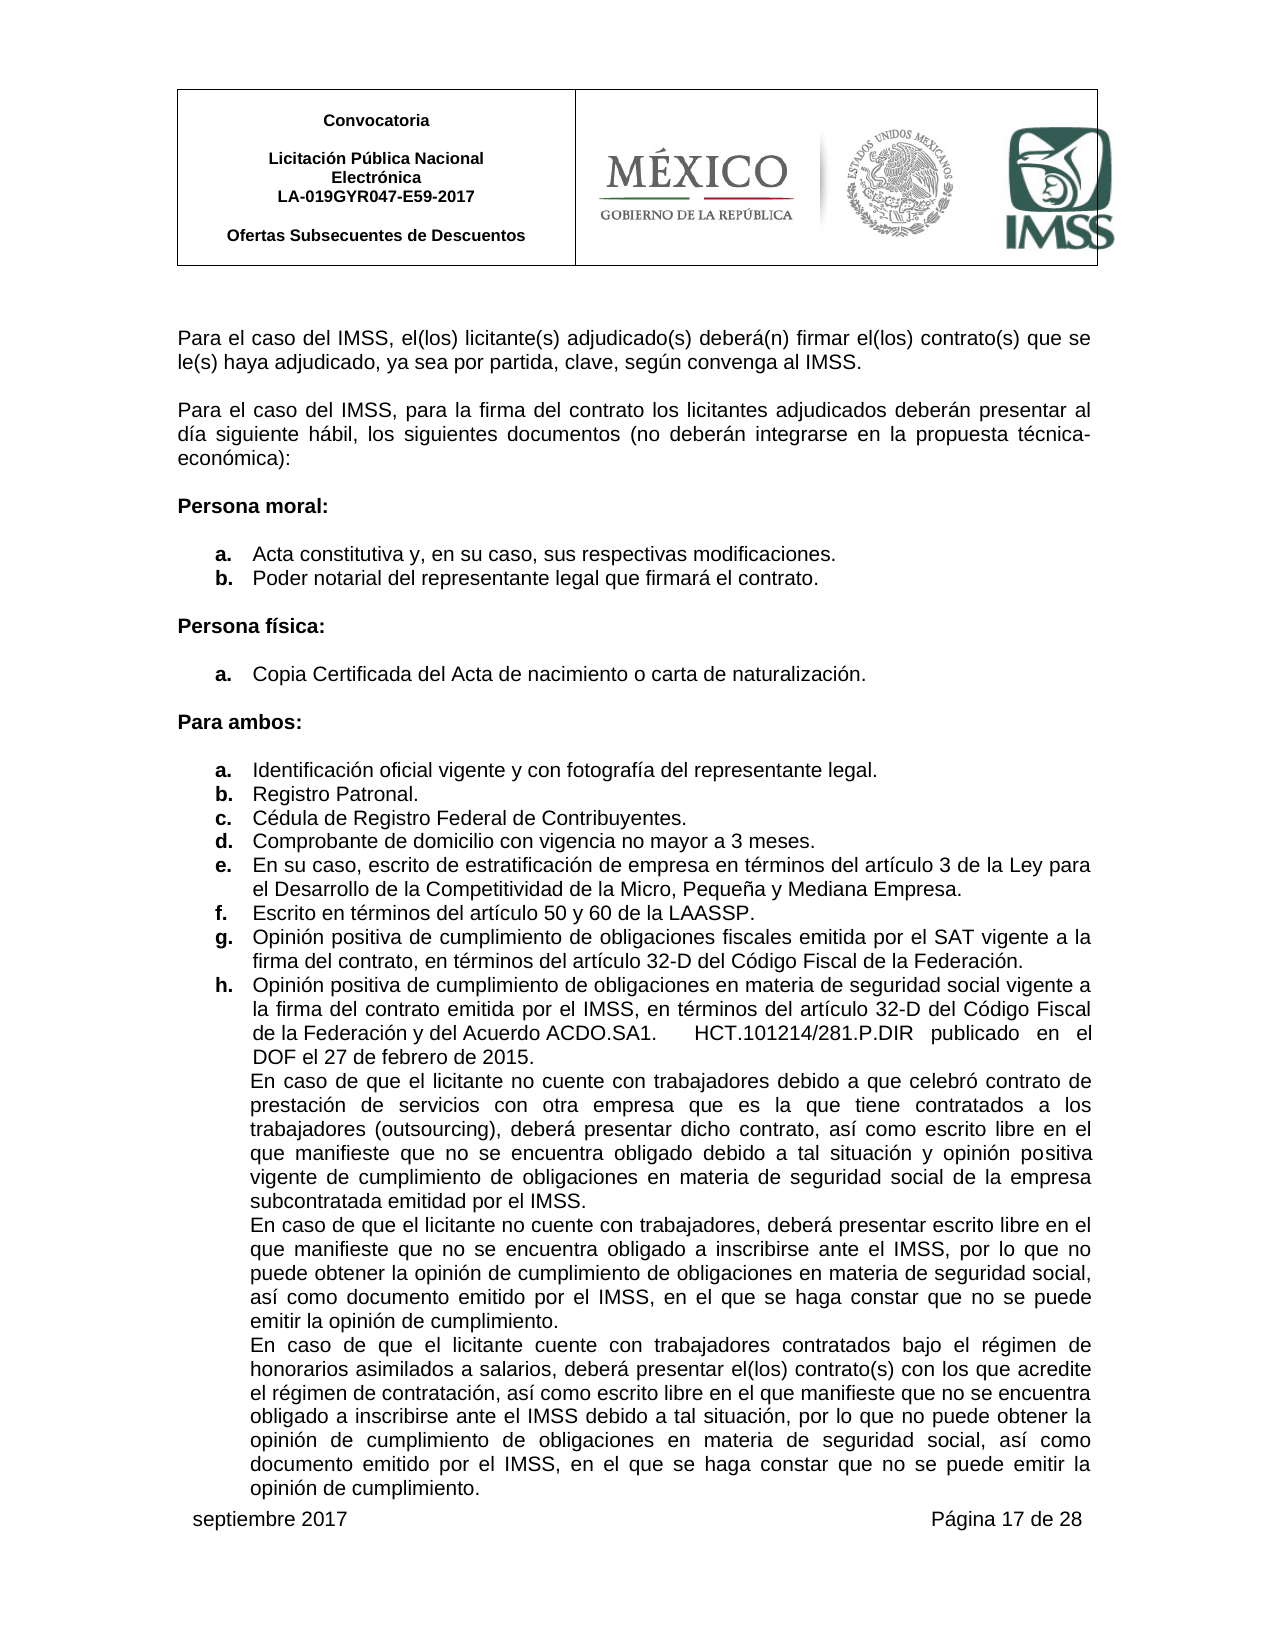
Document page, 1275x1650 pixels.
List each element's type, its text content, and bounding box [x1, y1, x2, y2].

picture [597, 116, 957, 248]
text Persona moral: [177, 494, 1093, 518]
list Acta constitutiva y, en su caso, sus respectivas modificaciones. [215, 542, 1093, 566]
text Para el caso del IMSS, el(los) licitante(s) adjudicado(s) deberá(n) firmar el(los) contrato(s) que se le(s) haya adjudicado, ya sea por partida, clave, según convenga al IMSS. [177, 326, 1093, 374]
list Identificación oficial vigente y con fotografía del representante legal. [215, 757, 1093, 781]
list En caso de que el licitante cuente con trabajadores contratados bajo el régimen de honorarios asimilados a salarios, deberá presentar el(los) contrato(s) con los que acredite el régimen de contratación, así como escrito libre en el que manifieste que no se encuentra obligado a inscribirse ante el IMSS debido a tal situación, por lo que no puede obtener la opinión de cumplimiento de obligaciones en materia de seguridad social, así como documento emitido por el IMSS, en el que se haga constar que no se puede emitir la opinión de cumplimiento. [250, 1332, 1093, 1500]
list Escrito en términos del artículo 50 y 60 de la LAASSP. [215, 901, 1093, 925]
list Opinión positiva de cumplimiento de obligaciones fiscales emitida por el SAT vigente a la firma del contrato, en términos del artículo 32-D del Código Fiscal de la Federación. [215, 925, 1093, 973]
list Cédula de Registro Federal de Contribuyentes. [215, 805, 1093, 829]
list Registro Patronal. [215, 781, 1093, 805]
text Para ambos: [177, 709, 1093, 733]
list Poder notarial del representante legal que firmará el contrato. [215, 566, 1093, 590]
list En caso de que el licitante no cuente con trabajadores, deberá presentar escrito libre en el que manifieste que no se encuentra obligado a inscribirse ante el IMSS, por lo que no puede obtener la opinión de cumplimiento de obligaciones en materia de seguridad social, así como documento emitido por el IMSS, en el que se haga constar que no se puede emitir la opinión de cumplimiento. [250, 1213, 1093, 1332]
text Persona física: [177, 614, 1093, 638]
list Opinión positiva de cumplimiento de obligaciones en materia de seguridad social vigente a la firma del contrato emitida por el IMSS, en términos del artículo 32-D del Código Fiscal de la Federación y del Acuerdo ACDO.SA1. HCT.101214/281.P.DIR publicado en el DOF el 27 de febrero de 2015. [215, 973, 1093, 1069]
text Para el caso del IMSS, para la firma del contrato los licitantes adjudicados deberán presentar al día siguiente hábil, los siguientes documentos (no deberán integrarse en la propuesta técnica-económica): [177, 398, 1093, 470]
list En caso de que el licitante no cuente con trabajadores debido a que celebró contrato de prestación de servicios con otra empresa que es la que tiene contratados a los trabajadores (outsourcing), deberá presentar dicho contrato, así como escrito libre en el que manifieste que no se encuentra obligado debido a tal situación y opinión positiva vigente de cumplimiento de obligaciones en materia de seguridad social de la empresa subcontratada emitidad por el IMSS. [250, 1069, 1093, 1213]
picture [1001, 117, 1097, 256]
list En su caso, escrito de estratificación de empresa en términos del artículo 3 de la Ley para el Desarrollo de la Competitividad de la Micro, Pequeña y Mediana Empresa. [215, 853, 1093, 901]
list Comprobante de domicilio con vigencia no mayor a 3 meses. [215, 829, 1093, 853]
list Copia Certificada del Acta de nacimiento o carta de naturalización. [215, 662, 1093, 686]
picture [1098, 117, 1116, 256]
